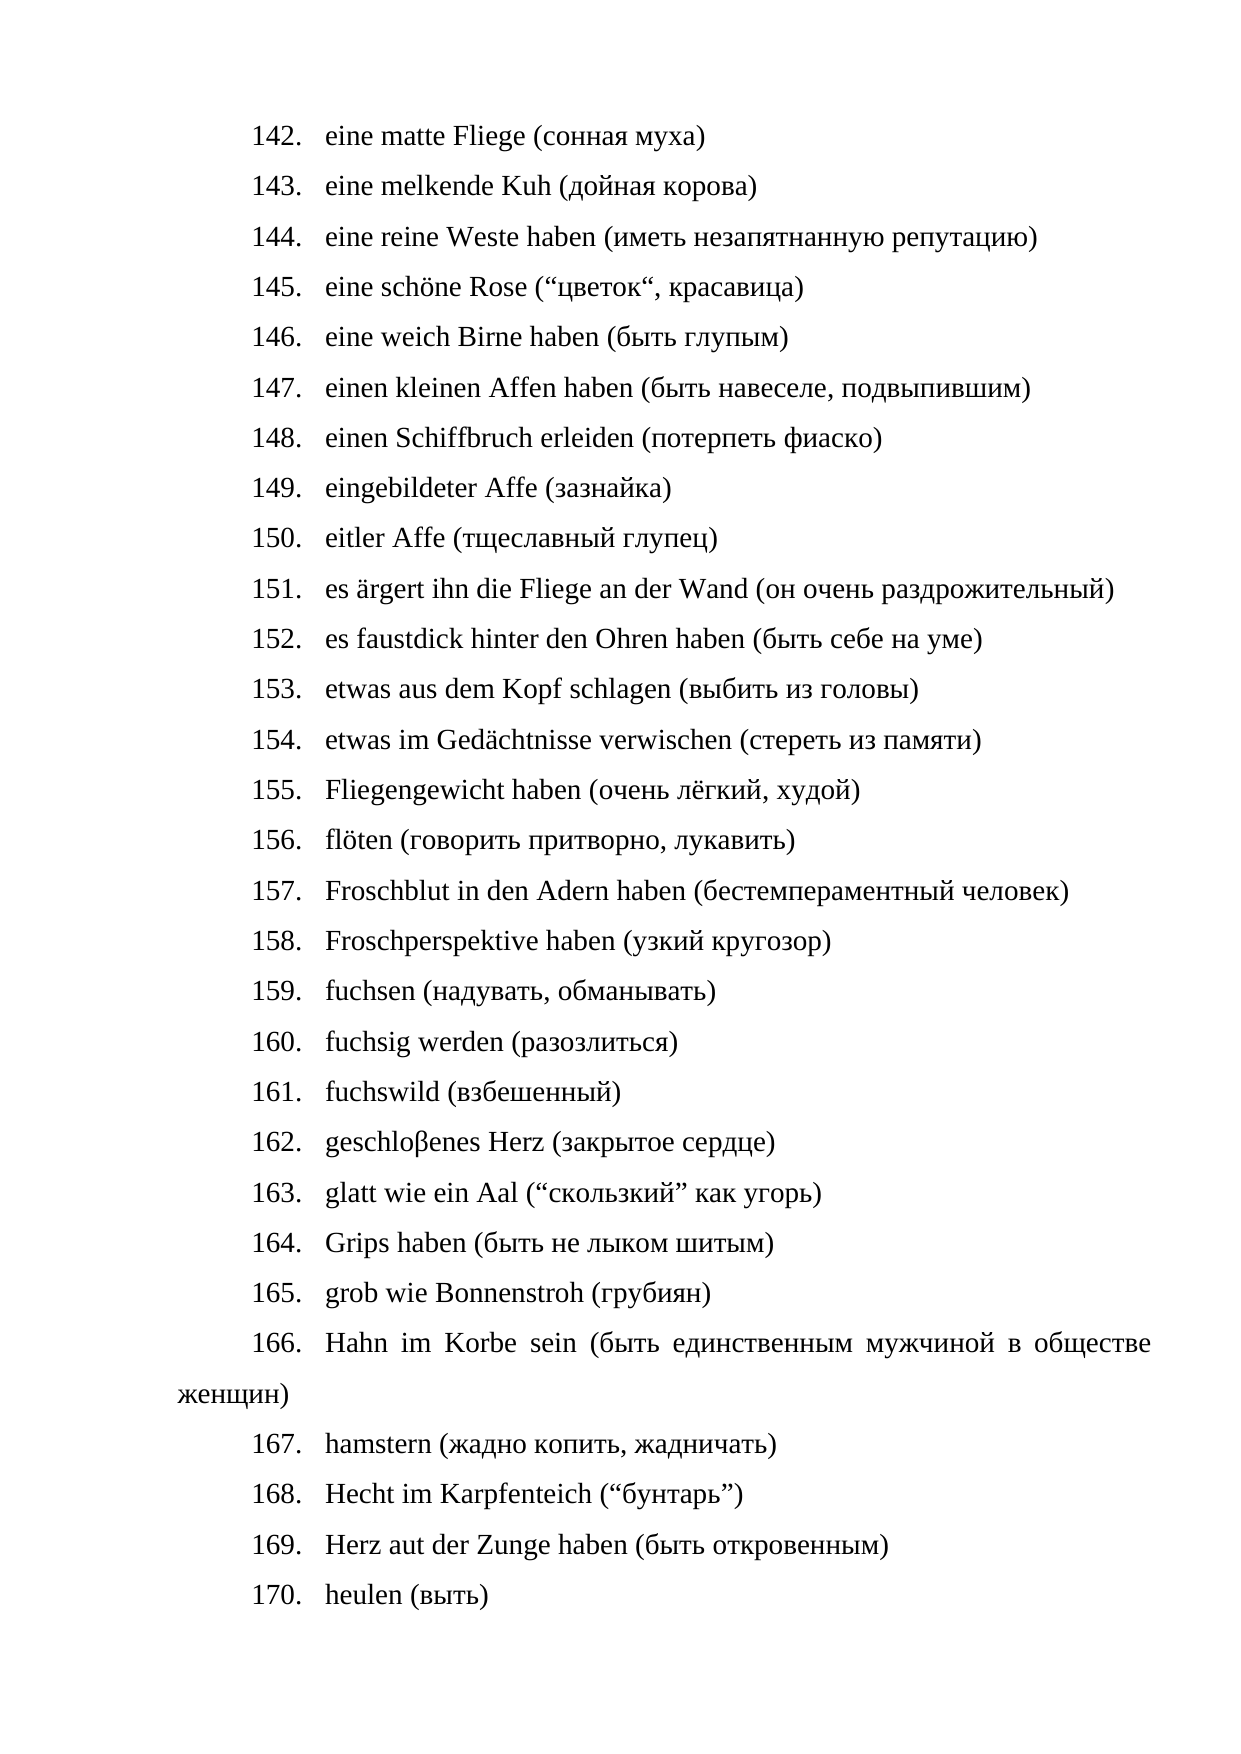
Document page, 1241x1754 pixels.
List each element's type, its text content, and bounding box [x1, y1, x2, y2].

list Hahn im Korbe sein (быть единственным мужчиной в обществе женщин) [177, 1326, 1152, 1409]
list es faustdick hinter den Ohren haben (быть себе на уме) [177, 621, 1152, 655]
list etwas im Gedächtnisse verwischen (стереть из памяти) [177, 722, 1152, 755]
list einen Schiffbruch erleiden (потерпеть фиаско) [177, 420, 1152, 453]
list Hecht im Karpfenteich (“бунтарь”) [177, 1477, 1152, 1510]
list eine matte Fliege (сонная муха) [177, 118, 1152, 152]
list fuchsen (надувать, обманывать) [177, 973, 1152, 1007]
list hamstern (жадно копить, жадничать) [177, 1426, 1152, 1460]
list glatt wie ein Aal (“скользкий” как угорь) [177, 1175, 1152, 1208]
list Grips haben (быть не лыком шитым) [177, 1225, 1152, 1258]
list es ärgert ihn die Fliege an der Wand (он очень раздрожительный) [177, 571, 1152, 604]
list Froschblut in den Adern haben (бестемпераментный человек) [177, 873, 1152, 906]
list grob wie Bonnenstroh (грубиян) [177, 1275, 1152, 1309]
list etwas aus dem Kopf schlagen (выбить из головы) [177, 672, 1152, 705]
list fuchswild (взбешенный) [177, 1074, 1152, 1108]
list eine weich Birne haben (быть глупым) [177, 319, 1152, 353]
list geschloβenes Herz (закрытое сердце) [177, 1124, 1152, 1158]
list Fliegengewicht haben (очень лёгкий, худой) [177, 772, 1152, 806]
list eine melkende Kuh (дойная корова) [177, 168, 1152, 202]
list eine reine Weste haben (иметь незапятнанную репутацию) [177, 219, 1152, 252]
list fuchsig wеrden (разозлиться) [177, 1024, 1152, 1057]
list Herz aut der Zunge haben (быть откровенным) [177, 1527, 1152, 1560]
list flöten (говорить притворно, лукавить) [177, 822, 1152, 856]
list eingebildeter Affe (зазнайка) [177, 470, 1152, 504]
list Froschperspektive haben (узкий кругозор) [177, 923, 1152, 957]
list einen kleinen Affen haben (быть навеселе, подвыпившим) [177, 370, 1152, 403]
list eitler Affe (тщеславный глупец) [177, 521, 1152, 554]
list eine schöne Rose (“цветок“, красавица) [177, 269, 1152, 303]
list heulen (выть) [177, 1577, 1152, 1611]
